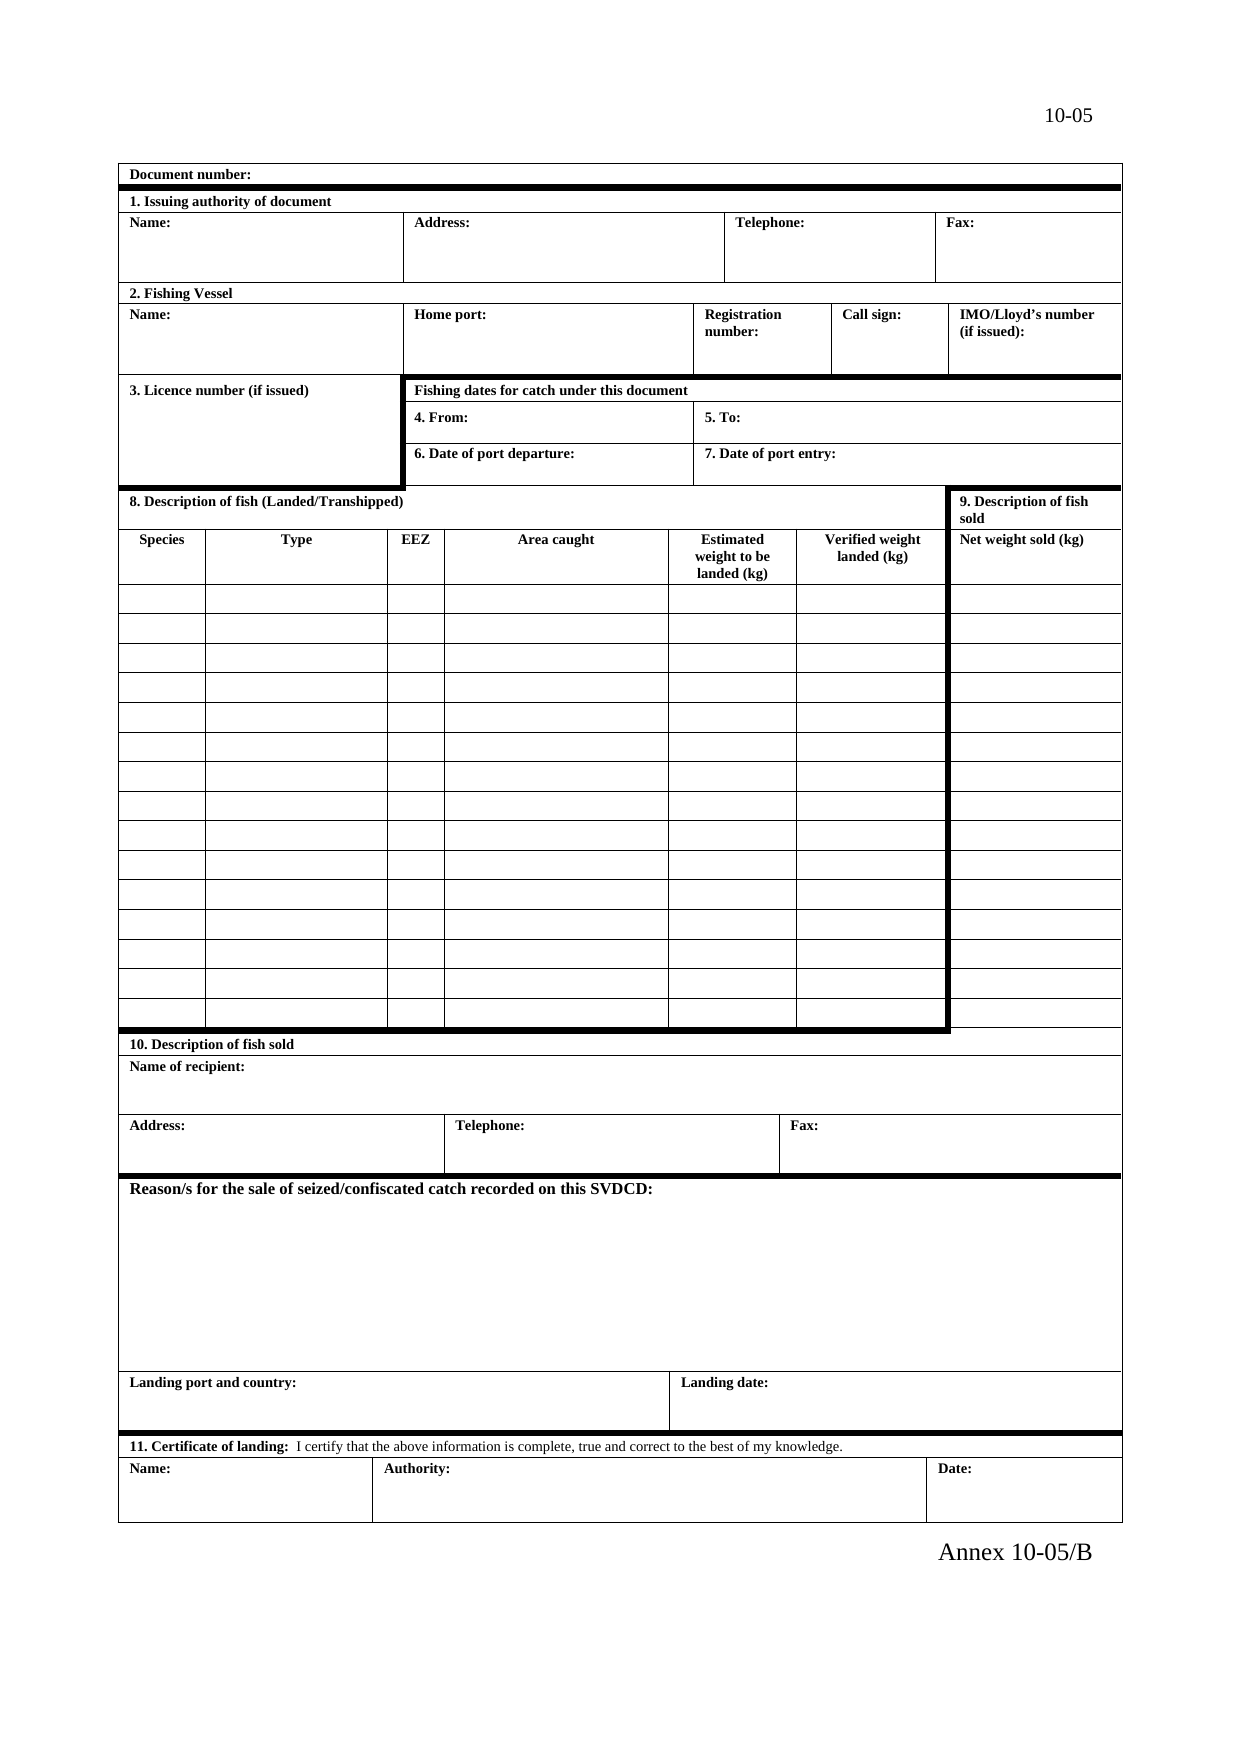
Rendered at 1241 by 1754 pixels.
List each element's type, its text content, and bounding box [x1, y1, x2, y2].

table_cell [119, 851, 205, 879]
table_cell Telephone: [725, 213, 935, 282]
table_cell [388, 821, 444, 850]
table_cell [669, 703, 796, 731]
table_cell [797, 940, 945, 968]
table_cell [388, 614, 444, 643]
table_cell Address: [404, 213, 724, 282]
table_cell [119, 940, 205, 968]
table_cell Fishing dates for catch under this document [406, 374, 1122, 401]
table_cell [951, 998, 1122, 1027]
table_cell [669, 614, 796, 643]
table_cell Date: [927, 1458, 1122, 1522]
table_cell Landing date: [670, 1372, 927, 1430]
table_cell [388, 644, 444, 672]
table_cell [669, 821, 796, 850]
table_cell [951, 761, 1122, 791]
table_cell [951, 879, 1122, 909]
table_cell [445, 910, 668, 938]
table_cell Area caught [445, 530, 668, 583]
table_cell [669, 792, 796, 820]
table_cell [951, 643, 1122, 672]
text Annex 10-05/B [148, 1537, 1093, 1566]
table_cell [445, 969, 668, 998]
table_cell [119, 762, 205, 791]
table_cell [388, 703, 444, 731]
table_cell [206, 762, 387, 791]
table_cell [388, 969, 444, 998]
table_cell [119, 703, 205, 731]
table_cell [951, 584, 1122, 613]
table_cell [797, 703, 945, 731]
table_cell [445, 999, 668, 1027]
table_cell Species [119, 530, 205, 583]
table_cell [525, 164, 1122, 184]
table_cell [445, 940, 668, 968]
table_cell [797, 851, 945, 879]
table_cell [797, 614, 945, 643]
table_cell 11. Certificate of landing: I certify that the above information is complete, true and correct to the best of my knowledge. [119, 1436, 1122, 1457]
table_cell [445, 880, 668, 909]
table_cell EEZ [388, 530, 444, 583]
table_cell [119, 733, 205, 761]
table_cell 7. Date of port entry: [694, 443, 1122, 484]
table_cell [797, 644, 945, 672]
table_cell [206, 703, 387, 731]
table_cell [445, 585, 668, 613]
table_cell [445, 733, 668, 761]
table_cell [669, 673, 796, 702]
table_cell [797, 999, 945, 1027]
table_cell [445, 762, 668, 791]
table_cell [951, 850, 1122, 879]
table_cell 5. To: [694, 401, 1122, 443]
table_cell [388, 910, 444, 938]
table_cell Type [206, 530, 387, 583]
table_cell [797, 969, 945, 998]
table_cell [445, 851, 668, 879]
table_cell Registration number: [694, 304, 831, 374]
table_cell [669, 999, 796, 1027]
table_cell [951, 702, 1122, 731]
table_cell [951, 909, 1122, 938]
table_cell [669, 644, 796, 672]
table_cell [206, 910, 387, 938]
table_cell Fax: [780, 1114, 1122, 1173]
table_cell [388, 792, 444, 820]
table_cell [797, 821, 945, 850]
table_cell Document number: [119, 164, 525, 184]
table_cell [119, 999, 205, 1027]
table_cell [669, 940, 796, 968]
table_cell IMO/Lloyd’s number (if issued): [949, 303, 1122, 374]
table_cell [445, 644, 668, 672]
table_cell 9. Description of fish sold [951, 485, 1122, 528]
table_cell [388, 999, 444, 1027]
table_cell [669, 762, 796, 791]
table_cell [206, 880, 387, 909]
table_cell Estimated weight to be landed (kg) [669, 530, 796, 583]
table_cell [669, 585, 796, 613]
table_cell [119, 821, 205, 850]
table_cell Call sign: [832, 304, 948, 374]
table_cell [779, 1055, 1122, 1113]
table_cell [206, 585, 387, 613]
table_cell [445, 703, 668, 731]
table_cell [951, 968, 1122, 998]
table_cell [669, 910, 796, 938]
table_cell 10. Description of fish sold [119, 1027, 1122, 1054]
table_cell [119, 969, 205, 998]
table_cell [206, 792, 387, 820]
table_cell 3. Licence number (if issued) [119, 375, 400, 484]
table_cell Landing port and country: [119, 1372, 669, 1430]
table_cell [388, 585, 444, 613]
table_cell [206, 733, 387, 761]
table_cell [388, 673, 444, 702]
table_cell [951, 791, 1122, 820]
table_cell [445, 821, 668, 850]
table_cell [206, 614, 387, 643]
table_cell [388, 733, 444, 761]
table_cell [445, 792, 668, 820]
table_cell [119, 673, 205, 702]
table_cell [797, 880, 945, 909]
table_cell [797, 910, 945, 938]
table_cell 2. Fishing Vessel [119, 282, 1122, 303]
table_cell Reason/s for the sale of seized/confiscated catch recorded on this SVDCD: [119, 1173, 1122, 1371]
table_cell [445, 673, 668, 702]
table_cell Authority: [373, 1458, 926, 1522]
table_cell [669, 880, 796, 909]
table_cell [951, 820, 1122, 850]
table_cell [388, 940, 444, 968]
table_cell [119, 792, 205, 820]
table_cell [797, 585, 945, 613]
table_cell [119, 614, 205, 643]
table_cell Name: [119, 1458, 372, 1522]
table_cell Address: [119, 1115, 444, 1173]
table_cell Name: [119, 213, 403, 282]
table_cell [119, 585, 205, 613]
table_cell Name: [119, 304, 403, 374]
table_cell Home port: [404, 304, 693, 374]
table_cell [388, 880, 444, 909]
table_cell [951, 613, 1122, 643]
table_cell [388, 762, 444, 791]
table_cell [388, 851, 444, 879]
table_cell [119, 910, 205, 938]
table_cell [951, 731, 1122, 761]
table_cell [206, 821, 387, 850]
table_cell [951, 672, 1122, 702]
table_cell Verified weight landed (kg) [797, 530, 945, 583]
table_cell [206, 940, 387, 968]
table_cell [797, 673, 945, 702]
table_cell [206, 851, 387, 879]
table_cell 8. Description of fish (Landed/Transhipped) [119, 486, 945, 528]
table_cell Net weight sold (kg) [951, 529, 1122, 583]
table_cell [445, 614, 668, 643]
table_cell 1. Issuing authority of document [119, 184, 1122, 212]
table_cell [119, 644, 205, 672]
table_cell [669, 969, 796, 998]
table_cell [797, 762, 945, 791]
table_cell [206, 673, 387, 702]
table_cell [119, 880, 205, 909]
table_cell [206, 999, 387, 1027]
table_cell 6. Date of port departure: [406, 444, 693, 484]
table_cell [206, 969, 387, 998]
table_cell [669, 851, 796, 879]
table_cell [206, 644, 387, 672]
table_cell Name of recipient: [119, 1056, 779, 1113]
table_cell [951, 939, 1122, 968]
table_cell [669, 733, 796, 761]
table_cell [797, 733, 945, 761]
table_cell 4. From: [406, 402, 693, 443]
table_cell [797, 792, 945, 820]
table_cell [927, 1371, 1122, 1430]
table_cell Telephone: [445, 1115, 779, 1173]
table_cell Fax: [936, 212, 1122, 282]
